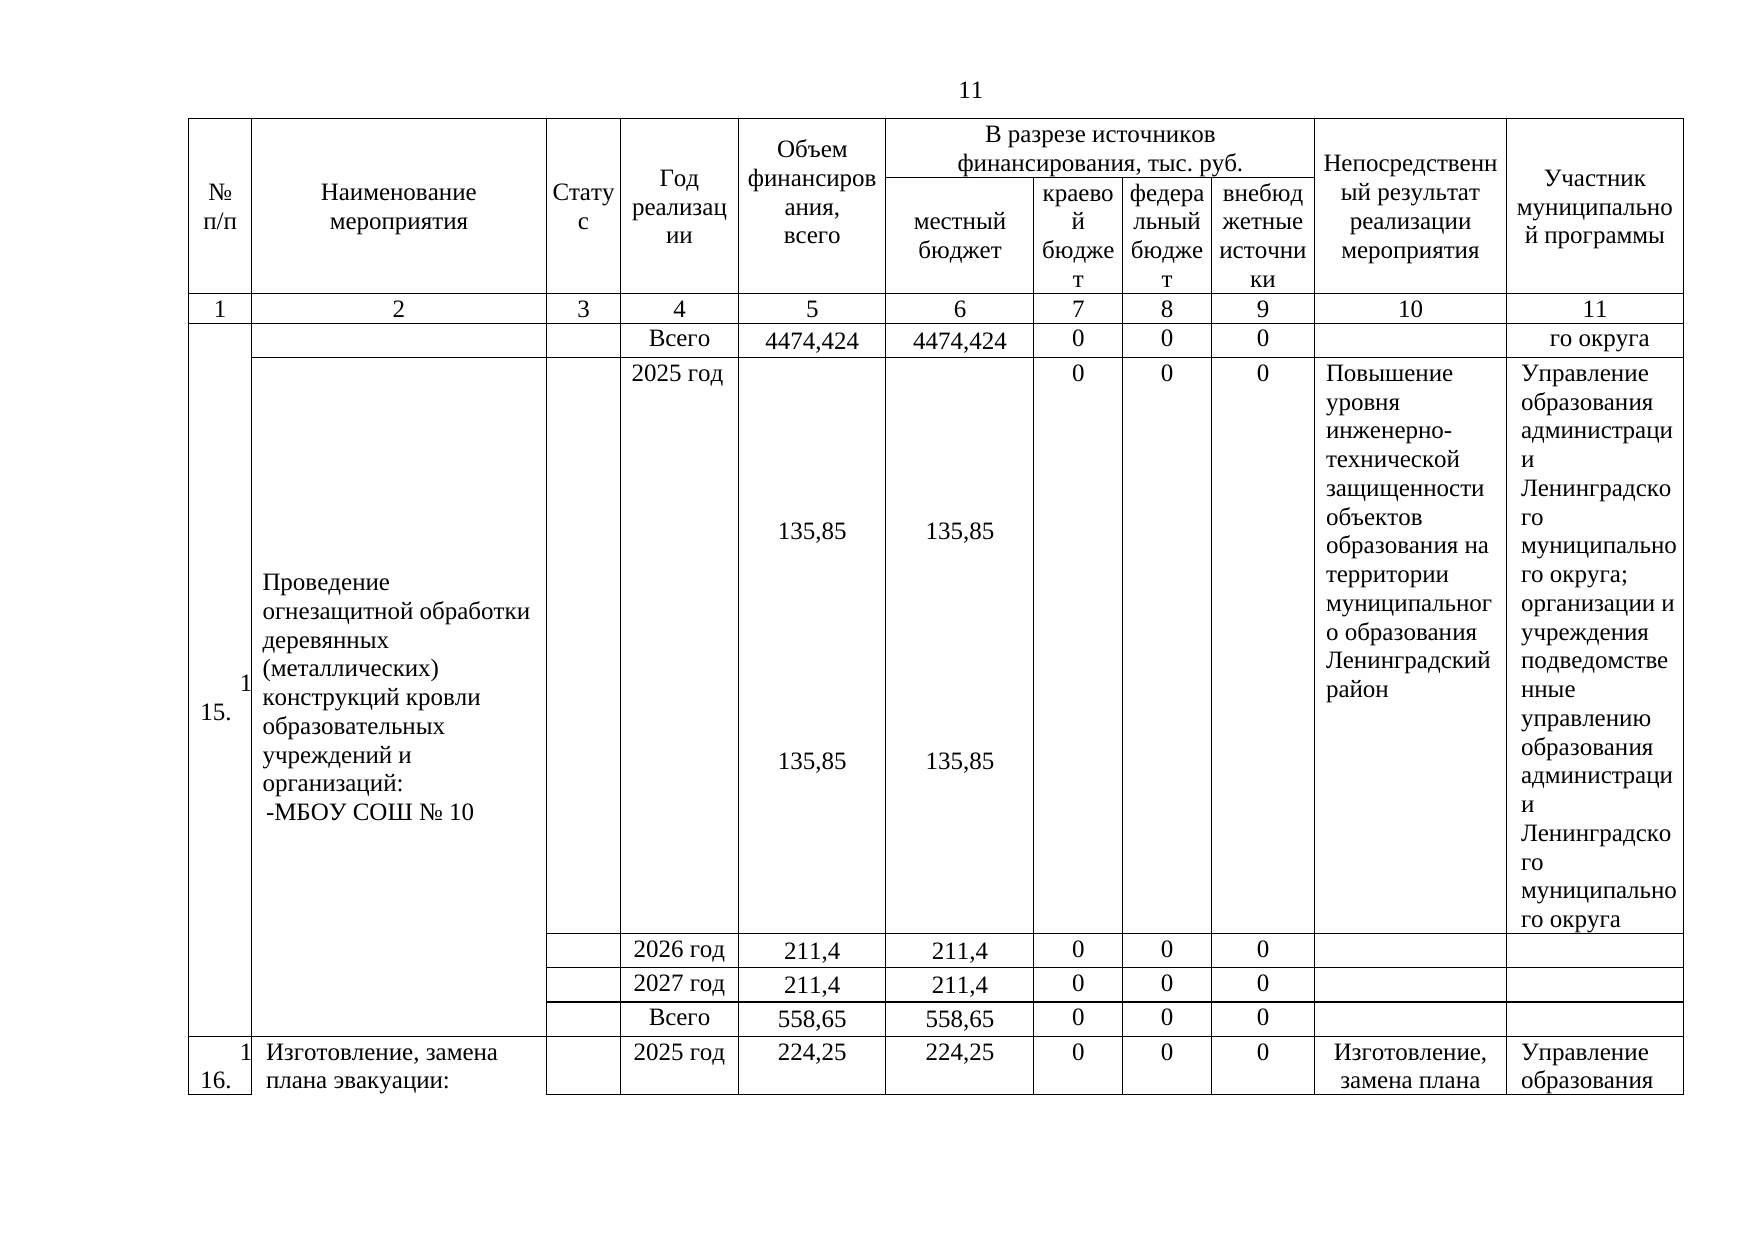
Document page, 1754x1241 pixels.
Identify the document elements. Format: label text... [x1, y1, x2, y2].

table_cell [547, 968, 620, 1001]
table_cell 211,4 [886, 968, 1033, 1001]
table_cell федеральный бюджет [1123, 178, 1211, 293]
table_cell 8 [1123, 294, 1211, 322]
table_cell Повышение уровня инженерно-технической защищенности объектов образования на территории муниципального образования Ленинградский район [1315, 358, 1506, 933]
table_cell [547, 324, 620, 357]
table_header В разрезе источников финансирования, тыс. руб. [886, 119, 1314, 177]
table_cell 211,4 [739, 968, 885, 1001]
table_cell 0 [1123, 968, 1211, 1001]
table_cell 224,25 24,0 6,75 26,0 52,0 30,5 34,0 11,0 40,0 [886, 1037, 1033, 1094]
table_cell 0 [1123, 358, 1211, 933]
table_cell 135,85 135,85 [739, 358, 885, 933]
table_cell [1315, 968, 1506, 1001]
table_cell 0 [1034, 358, 1122, 933]
table_cell [547, 934, 620, 967]
table_cell Изготовление, замена плана эвакуации [1315, 1037, 1506, 1094]
table_cell Всего [621, 1003, 738, 1036]
table_cell 116. [189, 1037, 251, 1094]
table_cell [1507, 968, 1683, 1001]
table_cell 0 [1212, 1037, 1314, 1094]
table_cell 6 [886, 294, 1033, 322]
table_cell 11 [1507, 294, 1683, 322]
table_cell 0 [1034, 934, 1122, 967]
table_cell 1 [189, 294, 251, 322]
table_cell 211,4 [739, 934, 885, 967]
table_cell 0 [1034, 968, 1122, 1001]
table_cell [1507, 934, 1683, 967]
table_cell 2025 год [621, 358, 738, 933]
table_cell 5 [739, 294, 885, 322]
table_cell 224,25 24,0 6,75 26,0 52,0 30,5 34,0 11,0 40,0 [739, 1037, 885, 1094]
table_cell 0 [1212, 1003, 1314, 1036]
table_cell 0 [1212, 934, 1314, 967]
table_cell [1315, 1003, 1506, 1036]
table_cell 0 [1034, 324, 1122, 357]
table_cell 2025 год [621, 1037, 738, 1094]
table_header Непосредственный результат реализации мероприятия [1315, 119, 1506, 293]
table_cell 4474,424 [886, 324, 1033, 357]
table_cell 2026 год [621, 934, 738, 967]
table_cell 0 [1123, 1037, 1211, 1094]
table_header Год реализации [621, 119, 738, 293]
table_cell [1507, 1003, 1683, 1036]
table_cell 9 [1212, 294, 1314, 322]
table_cell 0 [1034, 1037, 1122, 1094]
table_cell 558,65 [739, 1003, 885, 1036]
table_cell [547, 1037, 620, 1094]
table_cell 2 [252, 294, 546, 322]
table_cell местный бюджет [886, 178, 1033, 293]
table_header Статус [547, 119, 620, 293]
table_header № п/п [189, 119, 251, 293]
table_cell 3 [547, 294, 620, 322]
table_cell 4 [621, 294, 738, 322]
table_cell 0 [1212, 968, 1314, 1001]
table_cell 0 [1123, 1003, 1211, 1036]
table_cell [547, 1003, 620, 1036]
table_cell 7 [1034, 294, 1122, 322]
table_cell 0 [1123, 934, 1211, 967]
table_header Наименование мероприятия [252, 119, 546, 293]
table_cell 4474,424 [739, 324, 885, 357]
table_cell 10 [1315, 294, 1506, 322]
table_cell 2027 год [621, 968, 738, 1001]
table_cell [1315, 934, 1506, 967]
table_cell 211,4 [886, 934, 1033, 967]
table_cell [547, 358, 620, 933]
table_header Участник муниципальной программы [1507, 119, 1683, 293]
table_cell 0 [1212, 324, 1314, 357]
table_header Объем финансирования, всего [739, 119, 885, 293]
table_cell 0 [1034, 1003, 1122, 1036]
table_cell 135,85 135,85 [886, 358, 1033, 933]
table_cell краевой бюджет [1034, 178, 1122, 293]
table_cell внебюджетные источники [1212, 178, 1314, 293]
table_cell Изготовление, замена плана эвакуации: -МБОУ СОШ № 7 -МБДОУ № 28 -МАДОУ № 12 -МАДОУ № 5 -МАОУ СОШ № 1 -МАОУ СОШ № 11 -МБДОУ №16 -МБДОУ №25 [252, 1037, 546, 1094]
table_cell 0 [1212, 358, 1314, 933]
table_cell 0 [1123, 324, 1211, 357]
table_cell Всего [621, 324, 738, 357]
table_cell Проведение огнезащитной обработки деревянных (металлических) конструкций кровли образовательных учреждений и организаций: -МБОУ СОШ № 10 [252, 358, 546, 1036]
table_cell 115. [189, 357, 251, 1036]
table_cell 558,65 [886, 1003, 1033, 1036]
